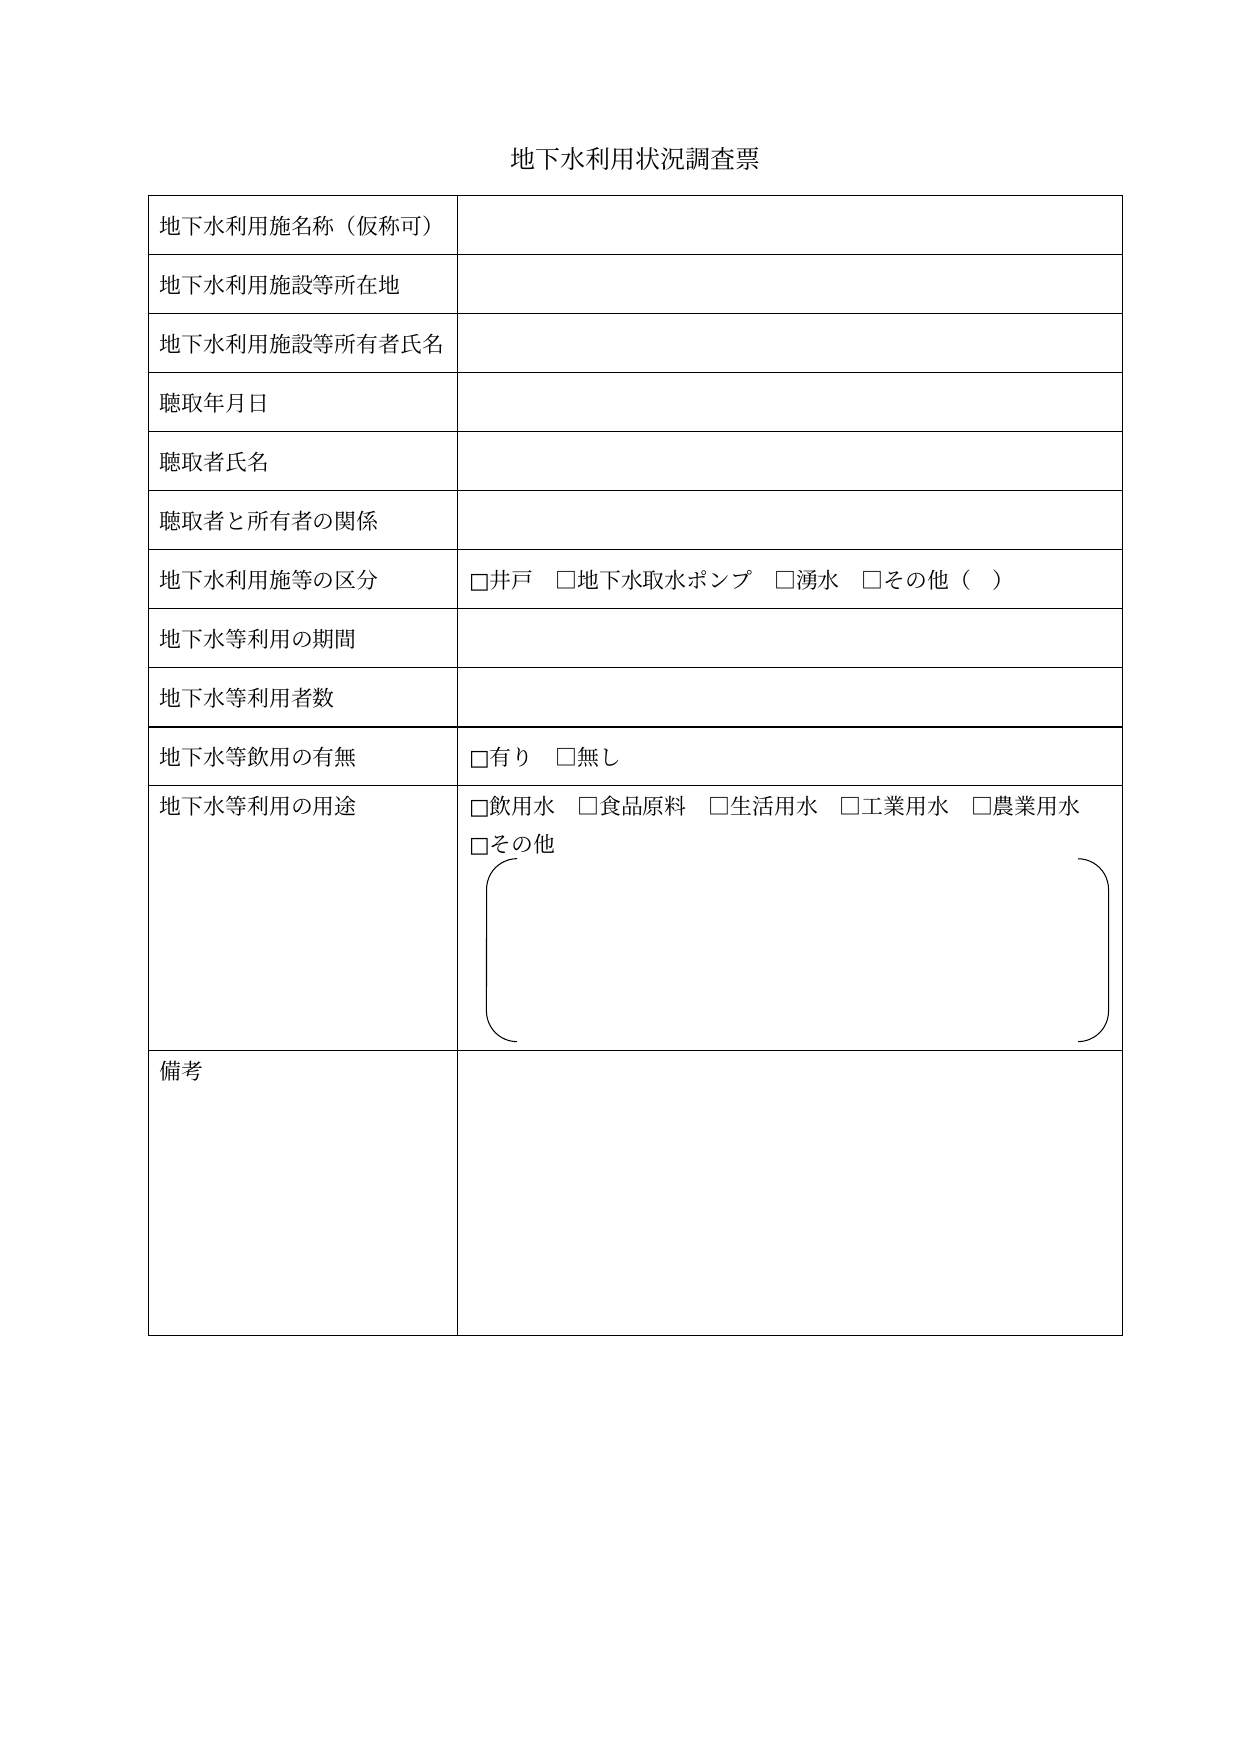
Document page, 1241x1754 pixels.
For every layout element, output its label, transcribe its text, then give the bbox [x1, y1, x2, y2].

table_cell [458, 314, 1122, 372]
table_cell 地下水利用施設等所在地 [149, 255, 457, 313]
text 地下水利用状況調査票 [213, 138, 1056, 176]
table_cell 聴取者と所有者の関係 [149, 491, 457, 549]
table_header 地下水利用施名称（仮称可） [149, 196, 457, 254]
table_cell [458, 432, 1122, 490]
table_header [458, 196, 1122, 254]
table_cell 地下水利用施設等所有者氏名 [149, 314, 457, 372]
table_cell 地下水等利用の用途 [149, 786, 457, 1050]
table_cell [458, 609, 1122, 667]
table_cell □有り □無し [458, 728, 1122, 785]
table_cell [458, 1051, 1122, 1335]
table_cell 聴取者氏名 [149, 432, 457, 490]
table_cell 地下水利用施等の区分 [149, 550, 457, 608]
table_cell [458, 491, 1122, 549]
table_cell 地下水等利用者数 [149, 668, 457, 726]
table_cell 地下水等利用の期間 [149, 609, 457, 667]
table_cell 聴取年月日 [149, 373, 457, 431]
table_cell [458, 373, 1122, 431]
table_cell [458, 668, 1122, 726]
table_cell □飲用水 □食品原料 □生活用水 □工業用水 □農業用水 □その他 [458, 786, 1122, 1050]
table_cell 地下水等飲用の有無 [149, 728, 457, 785]
table_cell [458, 255, 1122, 313]
table_cell 備考 [149, 1051, 457, 1335]
table_cell □井戸 □地下水取水ポンプ □湧水 □その他（ ） [458, 550, 1122, 608]
